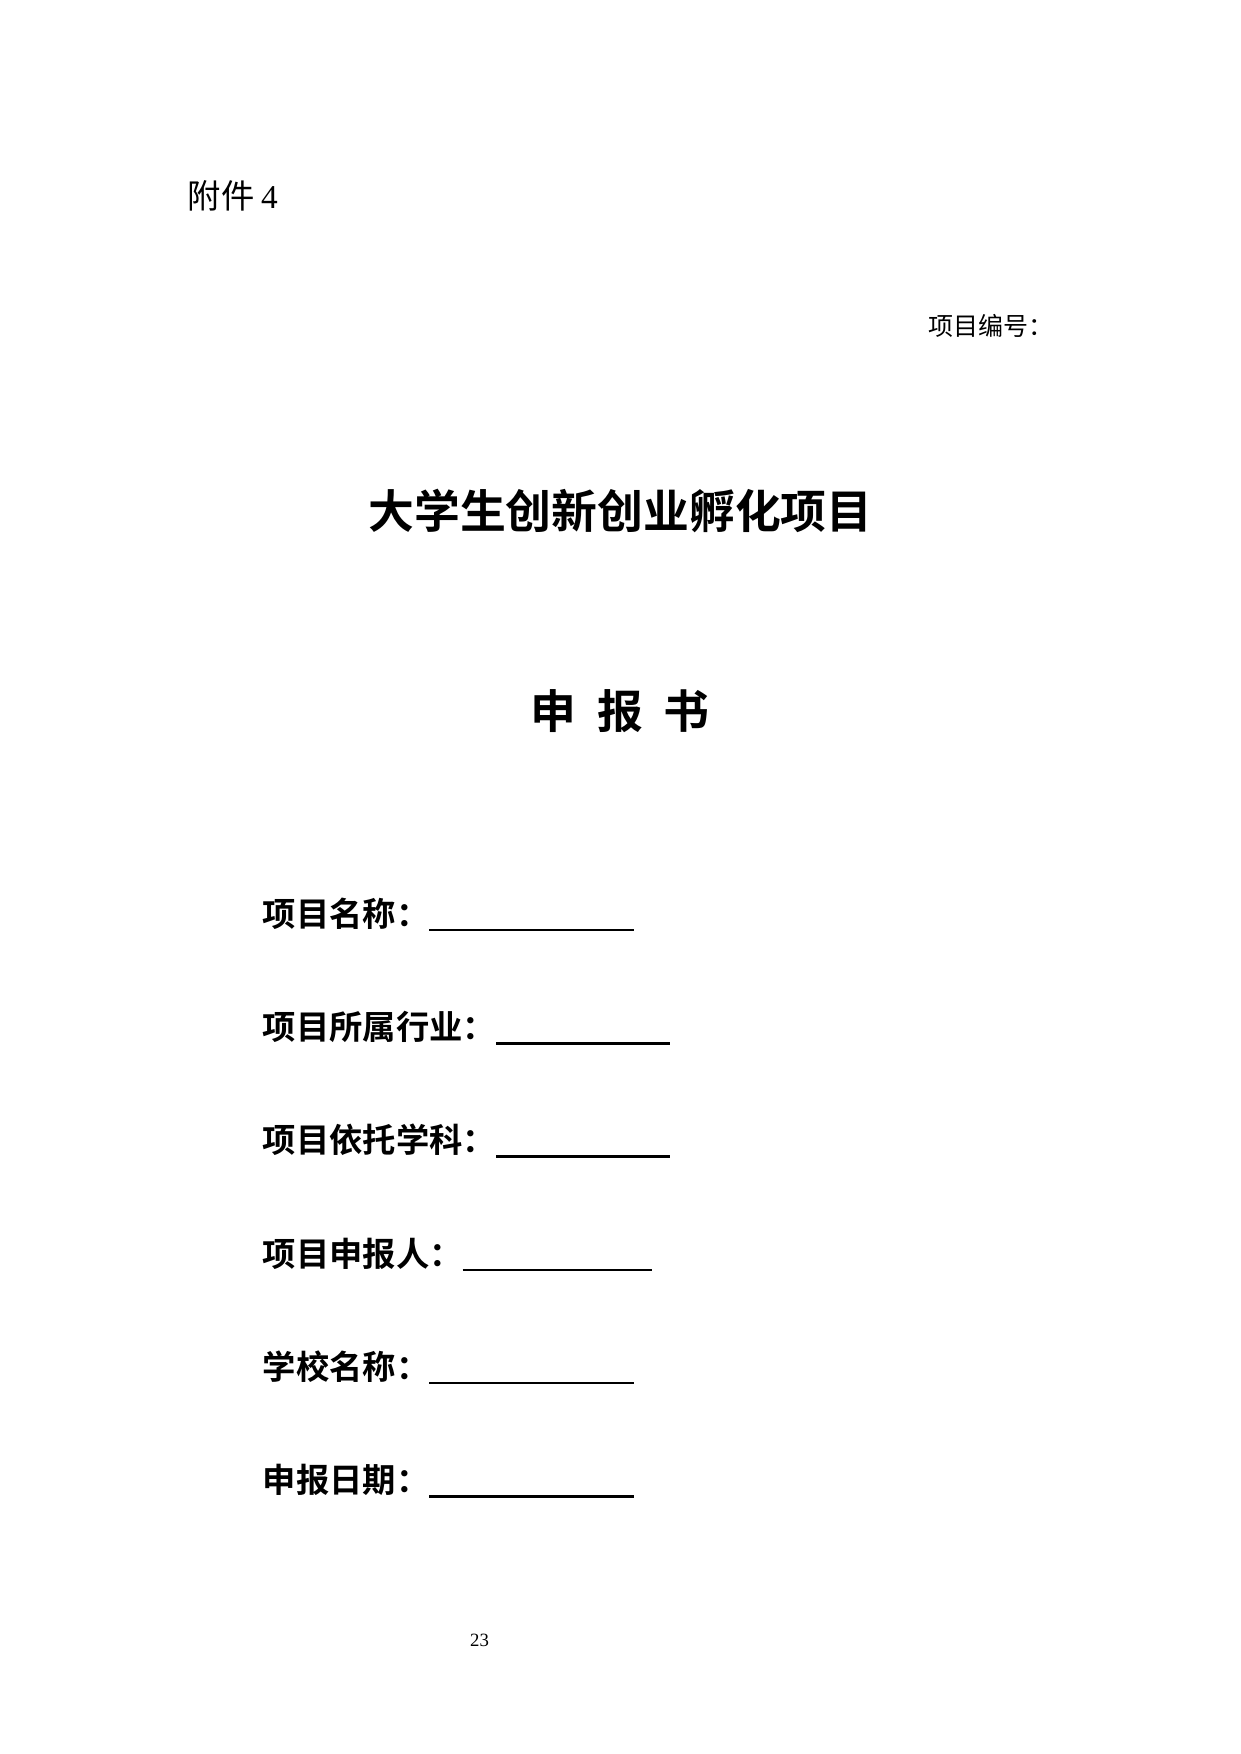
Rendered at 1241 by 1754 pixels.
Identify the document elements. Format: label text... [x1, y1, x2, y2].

text 项目所属行业： [187, 993, 1053, 1058]
text 大学生创新创业孵化项目 [187, 459, 1053, 557]
text 项目申报人： [187, 1219, 1053, 1284]
text 项目依托学科： [187, 1106, 1053, 1171]
text 申报日期： [187, 1446, 1053, 1511]
text 项目编号： [187, 292, 1053, 357]
text 附件4 [187, 162, 1053, 227]
text 项目名称： [187, 879, 1053, 944]
text 申 报 书 [187, 659, 1053, 757]
text 学校名称： [187, 1332, 1053, 1397]
